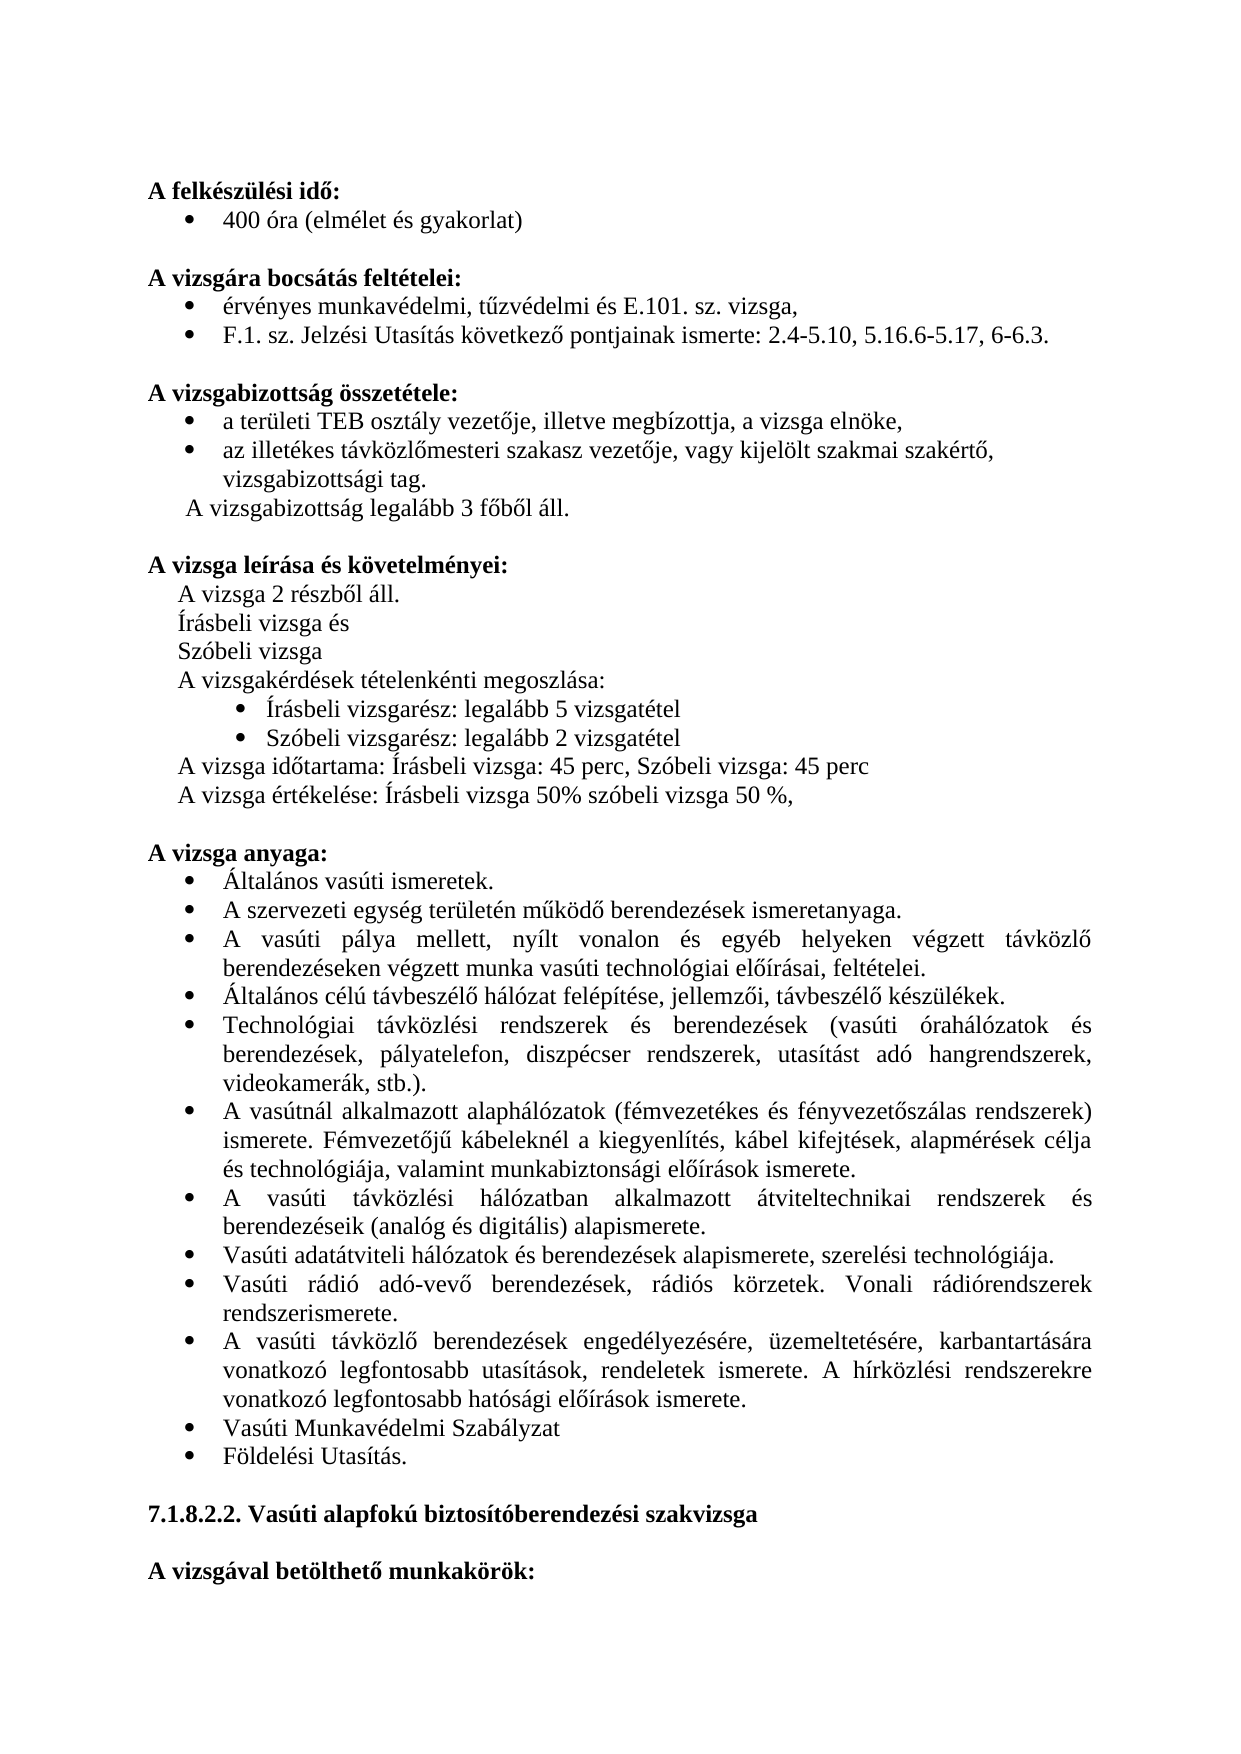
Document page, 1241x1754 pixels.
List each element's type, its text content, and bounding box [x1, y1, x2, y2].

text A vizsgabizottság legalább 3 főből áll. [185, 493, 1093, 521]
text A vizsga időtartama: Írásbeli vizsga: 45 perc, Szóbeli vizsga: 45 perc [177, 751, 1093, 780]
list Földelési Utasítás. [185, 1441, 1093, 1470]
text A vizsga leírása és követelményei: [148, 550, 1093, 579]
text A vizsgára bocsátás feltételei: [148, 263, 1093, 291]
list Általános célú távbeszélő hálózat felépítése, jellemzői, távbeszélő készülékek. [185, 981, 1093, 1010]
list Szóbeli vizsgarész: legalább 2 vizsgatétel [236, 723, 1093, 751]
list Írásbeli vizsgarész: legalább 5 vizsgatétel [236, 694, 1093, 723]
text A vizsga értékelése: Írásbeli vizsga 50% szóbeli vizsga 50 %, [177, 780, 1093, 809]
list Vasúti Munkavédelmi Szabályzat [185, 1413, 1093, 1441]
list az illetékes távközlőmesteri szakasz vezetője, vagy kijelölt szakmai szakértő, vizsgabizottsági tag. [185, 435, 1093, 493]
list Vasúti rádió adó-vevő berendezések, rádiós körzetek. Vonali rádiórendszerek rendszerismerete. [185, 1269, 1093, 1326]
list A szervezeti egység területén működő berendezések ismeretanyaga. [185, 895, 1093, 924]
text A vizsga anyaga: [148, 838, 1093, 866]
list 400 óra (elmélet és gyakorlat) [185, 205, 1093, 234]
list A vasútnál alkalmazott alaphálózatok (fémvezetékes és fényvezetőszálas rendszerek) ismerete. Fémvezetőjű kábeleknél a kiegyenlítés, kábel kifejtések, alapmérések célja és technológiája, valamint munkabiztonsági előírások ismerete. [185, 1096, 1093, 1183]
text A vizsgakérdések tételenkénti megoszlása: [148, 665, 1093, 694]
list F.1. sz. Jelzési Utasítás következő pontjainak ismerte: 2.4-5.10, 5.16.6-5.17, 6-6.3. [185, 320, 1093, 349]
list Vasúti adatátviteli hálózatok és berendezések alapismerete, szerelési technológiája. [185, 1240, 1093, 1269]
text A vizsga 2 részből áll. [148, 579, 1093, 608]
list a területi TEB osztály vezetője, illetve megbízottja, a vizsga elnöke, [185, 406, 1093, 435]
list érvényes munkavédelmi, tűzvédelmi és E.101. sz. vizsga, [185, 291, 1093, 320]
text Írásbeli vizsga és [148, 608, 1093, 636]
list A vasúti távközlő berendezések engedélyezésére, üzemeltetésére, karbantartására vonatkozó legfontosabb utasítások, rendeletek ismerete. A hírközlési rendszerekre vonatkozó legfontosabb hatósági előírások ismerete. [185, 1326, 1093, 1413]
list A vasúti pálya mellett, nyílt vonalon és egyéb helyeken végzett távközlő berendezéseken végzett munka vasúti technológiai előírásai, feltételei. [185, 924, 1093, 981]
text Szóbeli vizsga [148, 636, 1093, 665]
list Technológiai távközlési rendszerek és berendezések (vasúti órahálózatok és berendezések, pályatelefon, diszpécser rendszerek, utasítást adó hangrendszerek, videokamerák, stb.). [185, 1010, 1093, 1096]
list A vasúti távközlési hálózatban alkalmazott átviteltechnikai rendszerek és berendezéseik (analóg és digitális) alapismerete. [185, 1183, 1093, 1240]
text A felkészülési idő: [148, 176, 1093, 205]
text A vizsgával betölthető munkakörök: [148, 1556, 1093, 1585]
text A vizsgabizottság összetétele: [148, 378, 1093, 406]
text 7.1.8.2.2. Vasúti alapfokú biztosítóberendezési szakvizsga [148, 1499, 1093, 1528]
list Általános vasúti ismeretek. [185, 866, 1093, 895]
